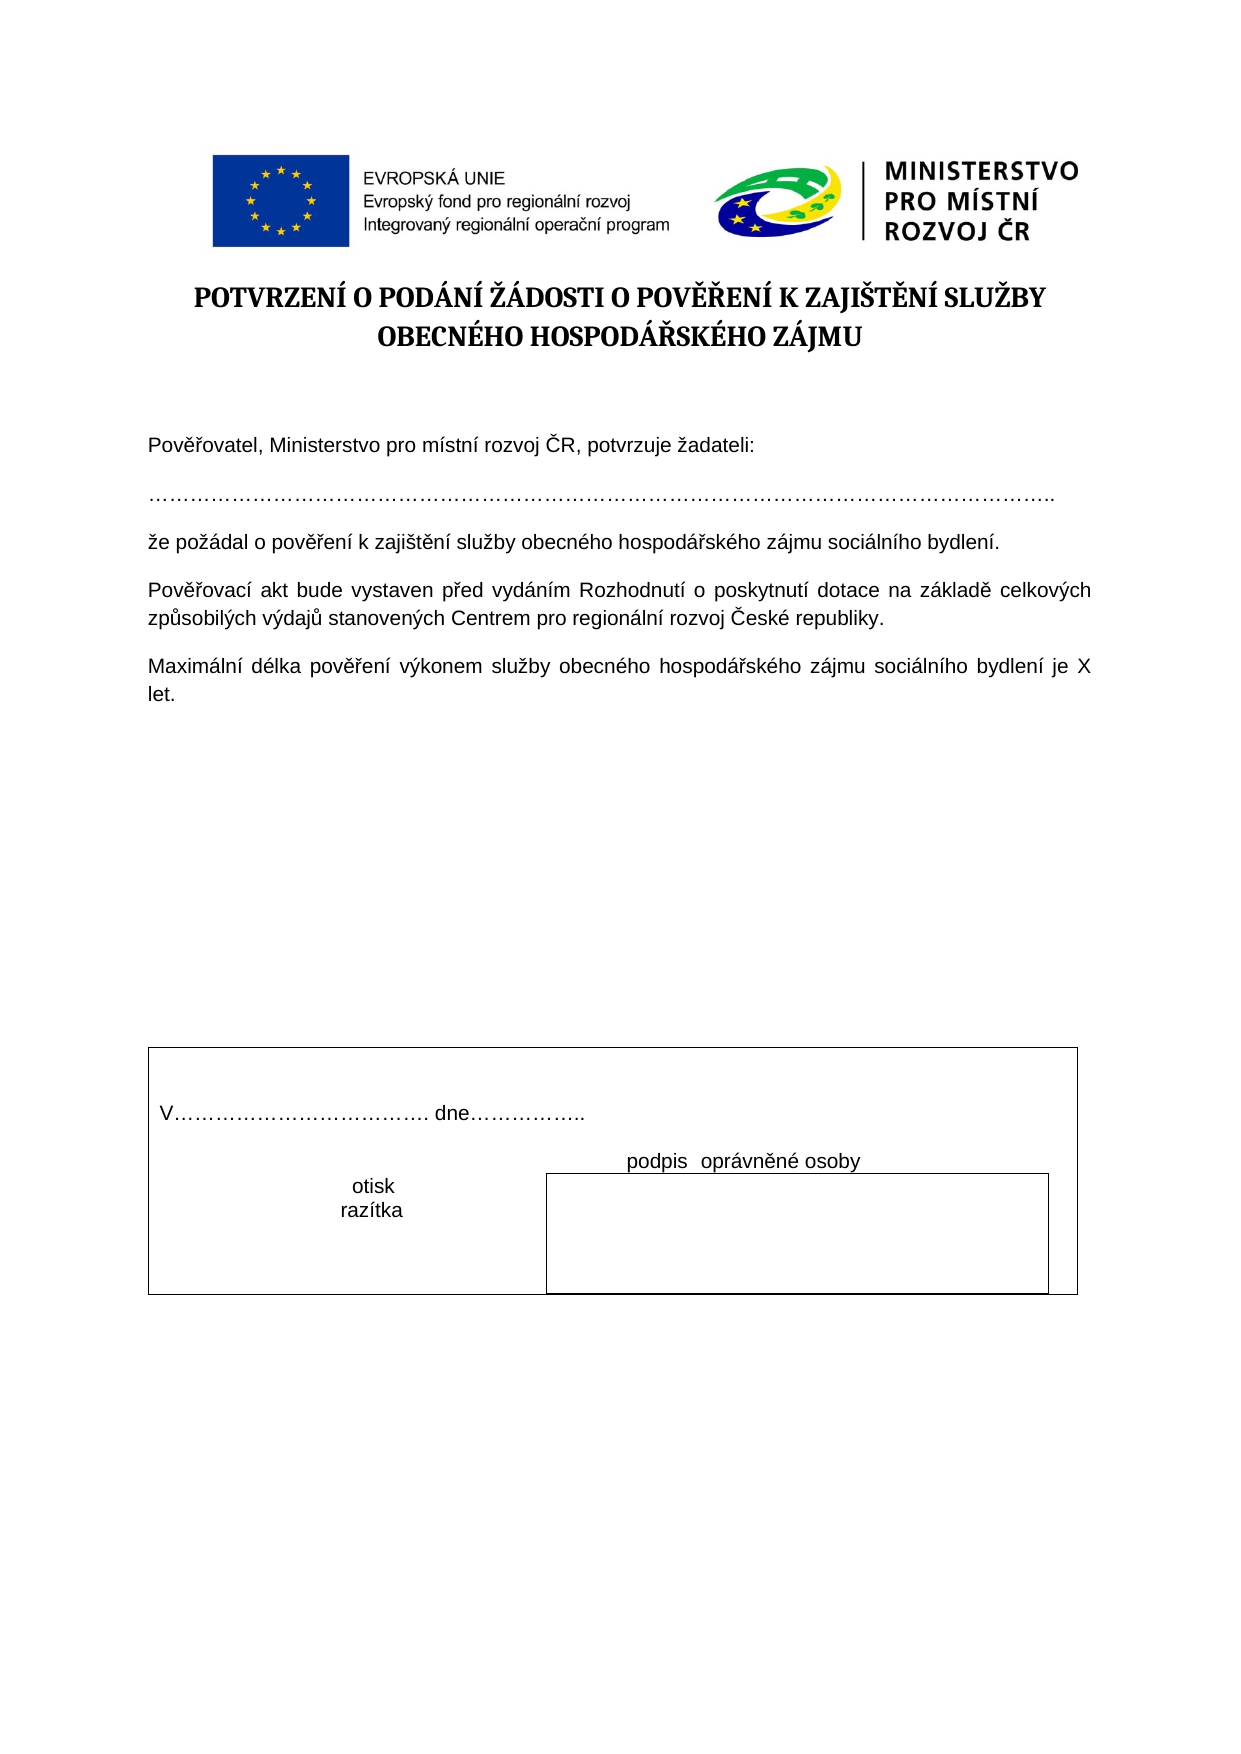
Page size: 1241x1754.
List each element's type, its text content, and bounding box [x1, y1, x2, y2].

text Pověřovací akt bude vystaven před vydáním Rozhodnutí o poskytnutí dotace na základě celkových způsobilých výdajů stanovených Centrem pro regionální rozvoj České republiky. [148, 578, 1093, 629]
text ………………………………………………………………………………………………………………….. [148, 481, 1093, 505]
text Maximální délka pověření výkonem služby obecného hospodářského zájmu sociálního bydlení je X let. [148, 654, 1093, 705]
text Pověřovatel, Ministerstvo pro místní rozvoj ČR, potvrzuje žadateli: [148, 433, 1093, 457]
picture [182, 123, 1108, 277]
table_header V………………………………. dne…………….. podpis oprávněné osoby [149, 1048, 1077, 1294]
text že požádal o pověření k zajištění služby obecného hospodářského zájmu sociálního bydlení. [148, 530, 1093, 554]
